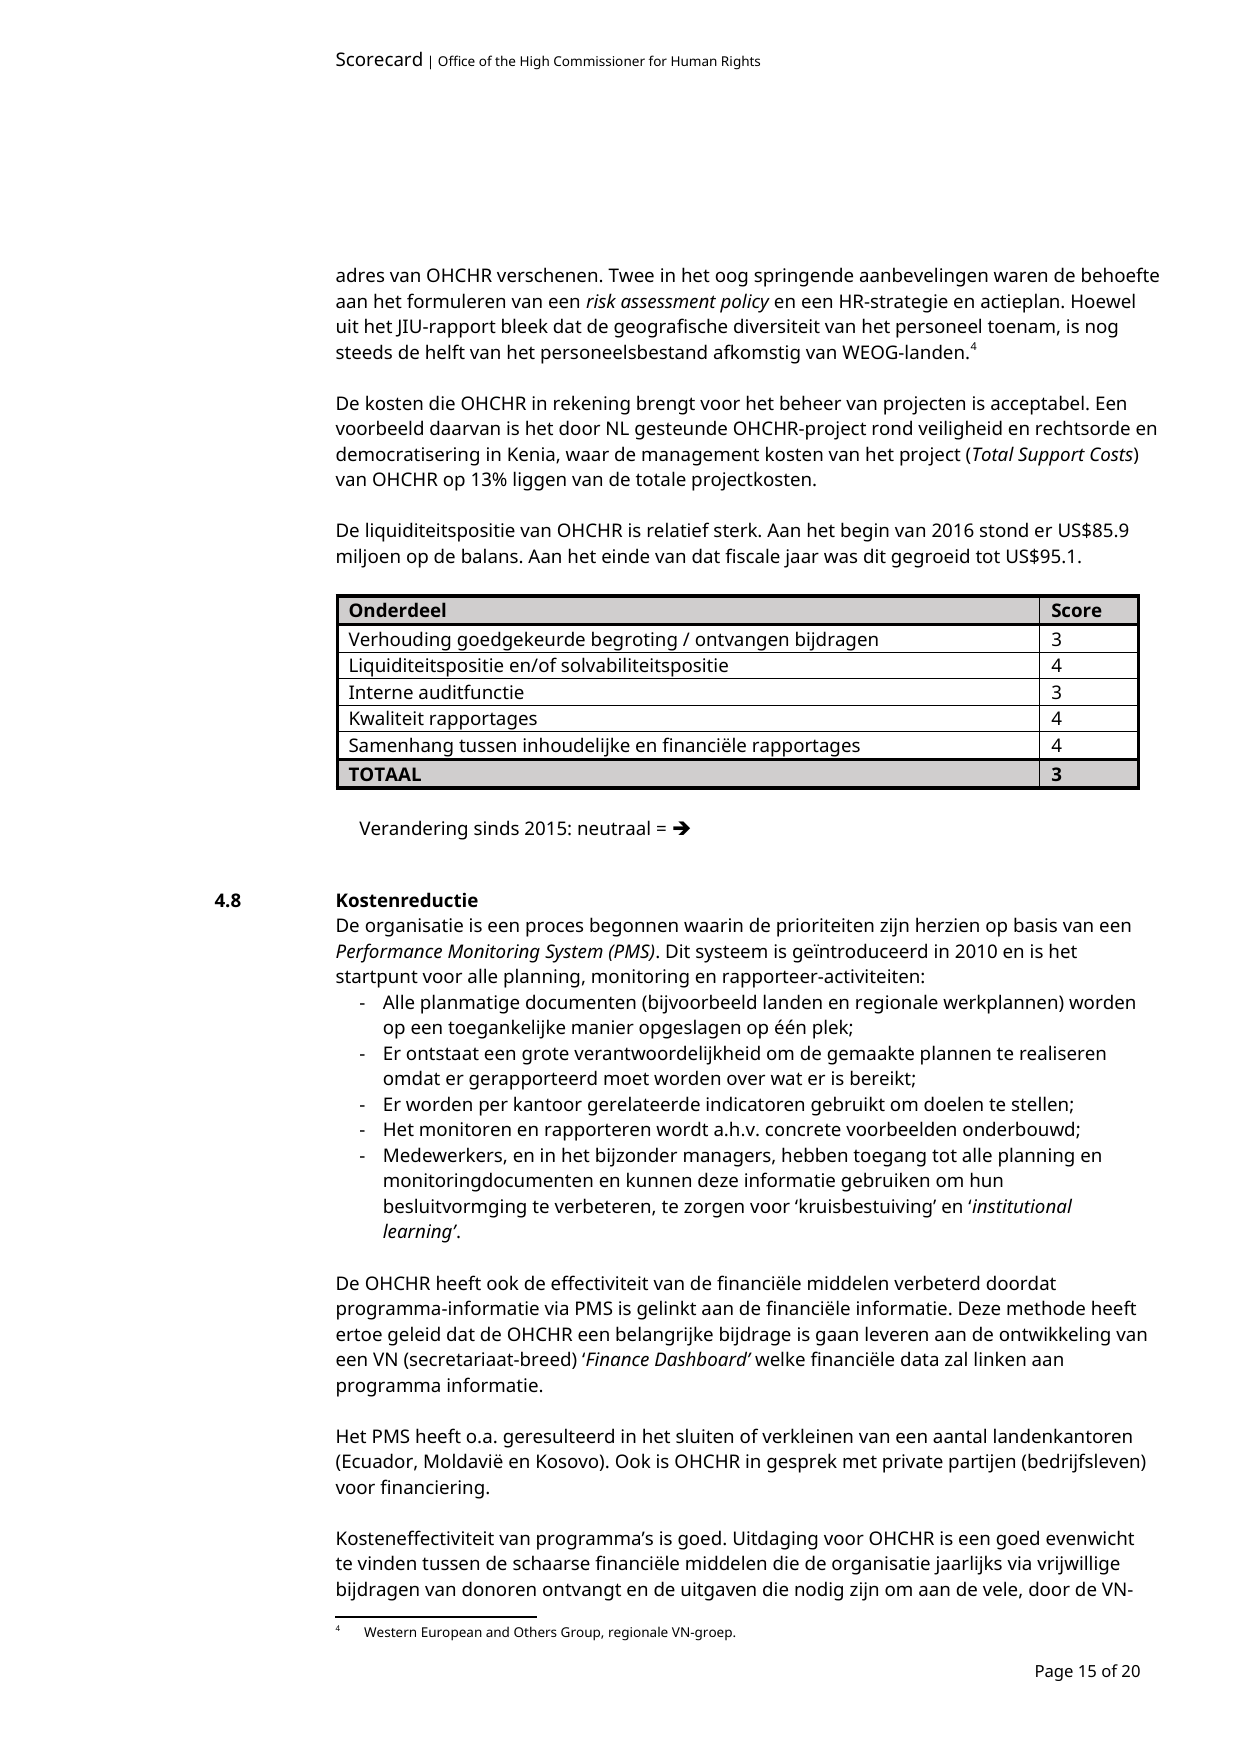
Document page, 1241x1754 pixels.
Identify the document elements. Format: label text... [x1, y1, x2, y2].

table_cell Interne auditfunctie [339, 679, 1039, 705]
table_cell 4 [1040, 732, 1137, 758]
table_cell Samenhang tussen inhoudelijke en financiële rapportages [339, 732, 1039, 758]
table_cell 3 [1040, 761, 1137, 786]
table_cell 3 [1040, 679, 1137, 705]
table_header Score [1040, 598, 1137, 623]
subtitle 4.8 Kostenreductie [214, 887, 1140, 912]
text Verandering sinds 2015: neutraal = [335, 815, 1140, 841]
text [335, 1525, 1140, 1602]
table_cell 3 [1040, 626, 1137, 652]
list Er ontstaat een grote verantwoordelijkheid om de gemaakte plannen te realiseren omdat er gerapporteerd moet worden over wat er is bereikt; [359, 1040, 1140, 1091]
list Het monitoren en rapporteren wordt a.h.v. concrete voorbeelden onderbouwd; [359, 1117, 1140, 1142]
table_cell 4 [1040, 706, 1137, 731]
text De organisatie is een proces begonnen waarin de prioriteiten zijn herzien op basis van een Performance Monitoring System (PMS). Dit systeem is geïntroduceerd in 2010 en is het startpunt voor alle planning, monitoring en rapporteer-activiteiten: [335, 912, 1140, 989]
table_header Onderdeel [339, 598, 1039, 623]
table_cell 4 [1040, 653, 1137, 678]
text De OHCHR heeft ook de effectiviteit van de financiële middelen verbeterd doordat programma-informatie via PMS is gelinkt aan de financiële informatie. Deze methode heeft ertoe geleid dat de OHCHR een belangrijke bijdrage is gaan leveren aan de ontwikkeling van een VN (secretariaat-breed) ‘Finance Dashboard’ welke financiële data zal linken aan programma informatie. [335, 1270, 1162, 1397]
text De kosten die OHCHR in rekening brengt voor het beheer van projecten is acceptabel. Een voorbeeld daarvan is het door NL gesteunde OHCHR-project rond veiligheid en rechtsorde en democratisering in Kenia, waar de management kosten van het project (Total Support Costs) van OHCHR op 13% liggen van de totale projectkosten. [335, 390, 1162, 492]
list Alle planmatige documenten (bijvoorbeeld landen en regionale werkplannen) worden op een toegankelijke manier opgeslagen op één plek; [359, 989, 1140, 1040]
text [335, 262, 1162, 364]
table_cell Liquiditeitspositie en/of solvabiliteitspositie [339, 653, 1039, 678]
table_cell Kwaliteit rapportages [339, 706, 1039, 731]
table_cell TOTAAL [339, 761, 1039, 786]
text De liquiditeitspositie van OHCHR is relatief sterk. Aan het begin van 2016 stond er US$85.9 miljoen op de balans. Aan het einde van dat fiscale jaar was dit gegroeid tot US$95.1. [335, 518, 1162, 569]
table_cell Verhouding goedgekeurde begroting / ontvangen bijdragen [339, 626, 1039, 652]
list Medewerkers, en in het bijzonder managers, hebben toegang tot alle planning en monitoringdocumenten en kunnen deze informatie gebruiken om hun besluitvormging te verbeteren, te zorgen voor ‘kruisbestuiving’ en ‘institutional learning’. [359, 1142, 1140, 1244]
list Er worden per kantoor gerelateerde indicatoren gebruikt om doelen te stellen; [359, 1091, 1140, 1117]
text Het PMS heeft o.a. geresulteerd in het sluiten of verkleinen van een aantal landenkantoren (Ecuador, Moldavië en Kosovo). Ook is OHCHR in gesprek met private partijen (bedrijfsleven) voor financiering. [335, 1423, 1162, 1499]
